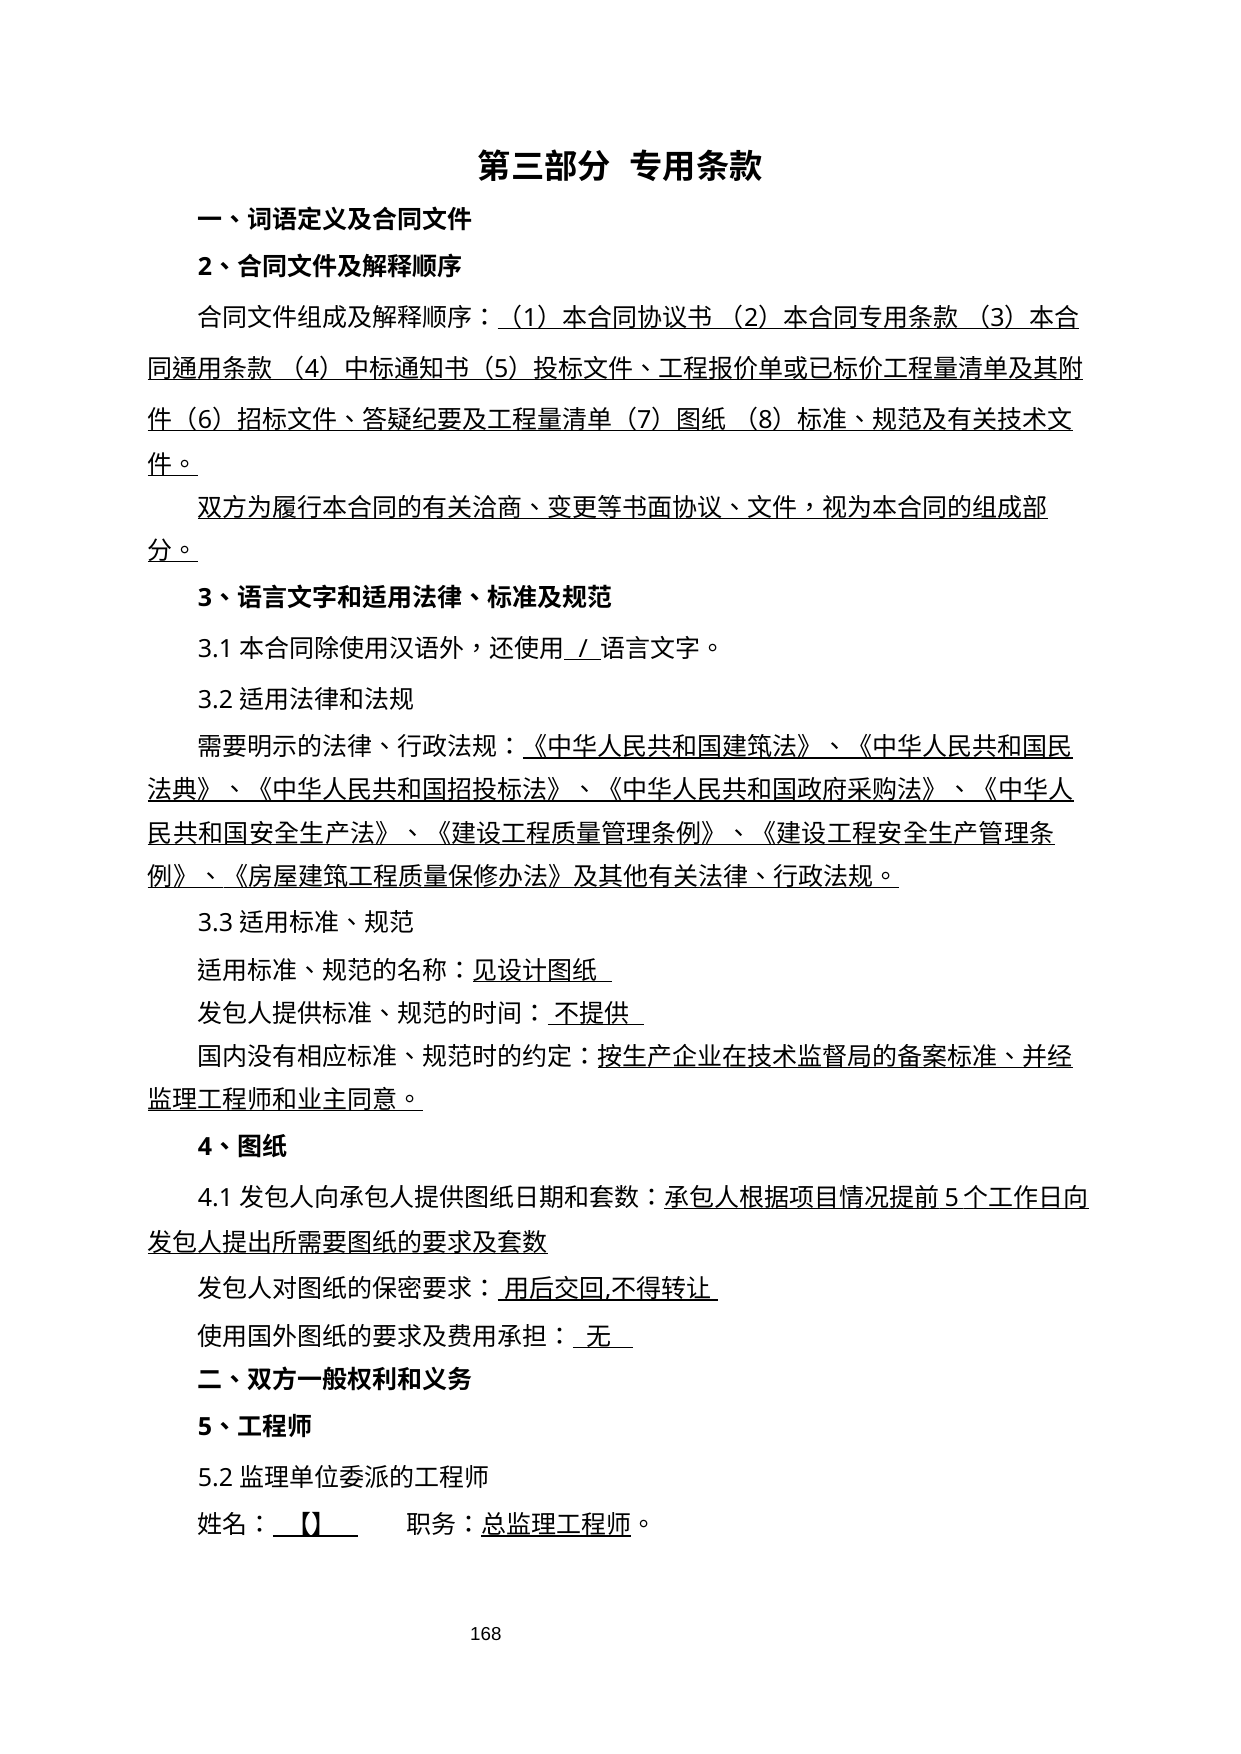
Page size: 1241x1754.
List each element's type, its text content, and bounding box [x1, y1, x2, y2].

text 2、合同文件及解释顺序 [148, 248, 1093, 282]
text 4、图纸 [148, 1128, 1093, 1162]
text 发包人提供标准、规范的时间： 不提供 [148, 999, 1093, 1028]
text 3.2 适用法律和法规 [148, 681, 1093, 715]
text 需要明示的法律、行政法规：《中华人民共和国建筑法》、《中华人民共和国民法典》、《中华人民共和国招投标法》、《中华人民共和国政府采购法》、《中华人民共和国安全生产法》、《建设工程质量管理条例》、《建设工程安全生产管理条例》、《房屋建筑工程质量保修办法》及其他有关法律、行政法规。 [148, 732, 1093, 891]
text 双方为履行本合同的有关洽商、变更等书面协议、文件，视为本合同的组成部分。 [148, 493, 1093, 565]
text 3.3 适用标准、规范 [148, 905, 1093, 939]
text 使用国外图纸的要求及费用承担： 无 [148, 1322, 1093, 1351]
text 姓名： 【】 职务：总监理工程师。 [148, 1510, 1093, 1539]
text 一、词语定义及合同文件 [148, 205, 1093, 234]
text 二、双方一般权利和义务 [148, 1365, 1093, 1394]
text 3.1 本合同除使用汉语外，还使用 / 语言文字。 [148, 630, 1093, 664]
text 国内没有相应标准、规范时的约定：按生产企业在技术监督局的备案标准、并经监理工程师和业主同意。 [148, 1042, 1093, 1114]
text 4.1 发包人向承包人提供图纸日期和套数：承包人根据项目情况提前5个工作日向发包人提出所需要图纸的要求及套数 [148, 1179, 1093, 1257]
text 发包人对图纸的保密要求： 用后交回,不得转让 [148, 1271, 1093, 1305]
subtitle 第三部分 专用条款 [148, 148, 1093, 186]
text 合同文件组成及解释顺序：（1）本合同协议书 （2）本合同专用条款 （3）本合同通用条款 （4）中标通知书（5）投标文件、工程报价单或已标价工程量清单及其附件（6）招标文件、答疑纪要及工程量清单（7）图纸 （8）标准、规范及有关技术文件。 [148, 299, 1093, 479]
text 5、工程师 [148, 1408, 1093, 1442]
text 适用标准、规范的名称：见设计图纸 [148, 956, 1093, 985]
text 5.2 监理单位委派的工程师 [148, 1459, 1093, 1493]
text 3、语言文字和适用法律、标准及规范 [148, 579, 1093, 613]
